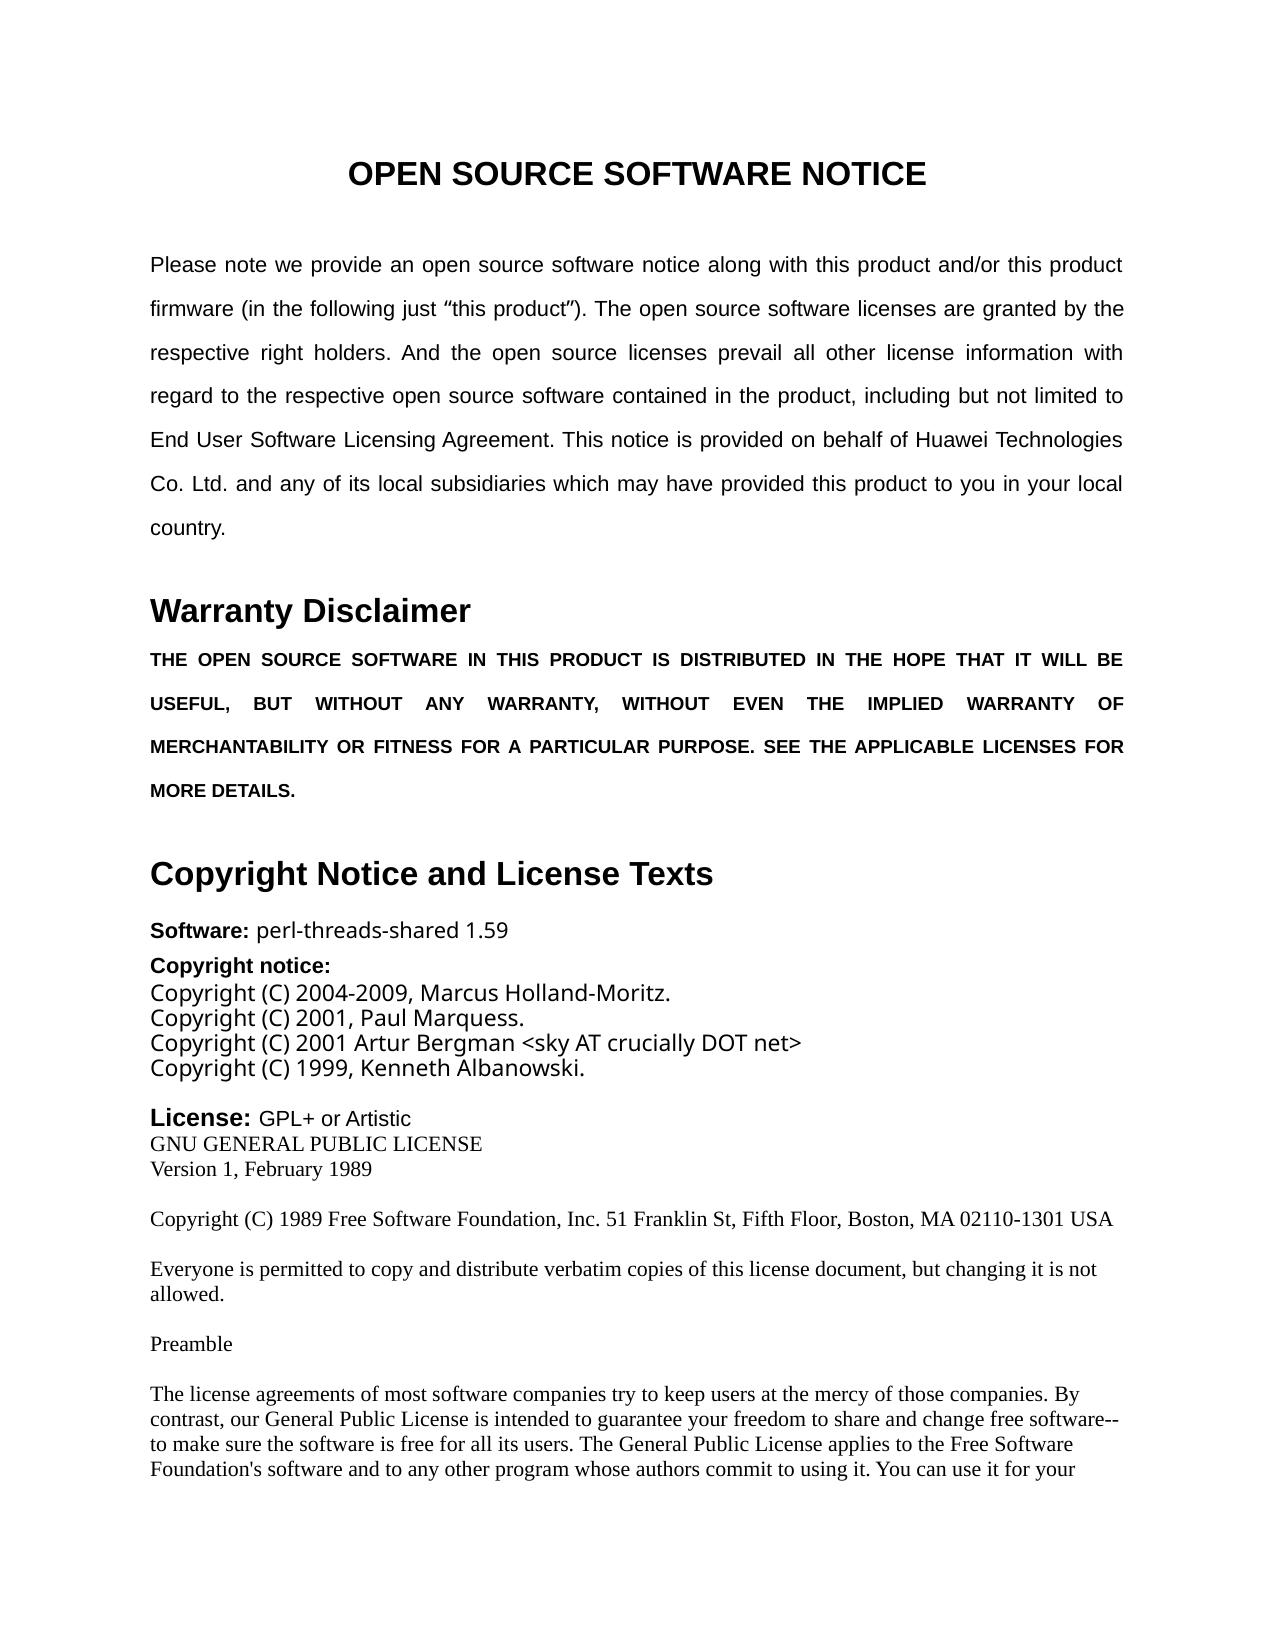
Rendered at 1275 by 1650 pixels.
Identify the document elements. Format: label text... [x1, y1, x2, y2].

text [150, 1131, 1125, 1481]
text Please note we provide an open source software notice along with this product and/or this product firmware (in the following just “this product”). The open source software licenses are granted by the respective right holders. And the open source licenses prevail all other license information with regard to the respective open source software contained in the product, including but not limited to End User Software Licensing Agreement. This notice is provided on behalf of Huawei Technologies Co. Ltd. and any of its local subsidiaries which may have provided this product to you in your local country. [150, 237, 1125, 544]
text Copyright Notice and License Texts [150, 850, 1125, 894]
text Software: perl-threads-shared 1.59 [150, 919, 1125, 944]
text OPEN SOURCE SOFTWARE NOTICE [150, 150, 1125, 194]
text The open source software in this product is distributed in the hope that it will be useful, but WITHOUT ANY WARRANTY, without even the implied warranty of MERCHANTABILITY or FITNESS FOR A PARTICULAR PURPOSE. See the applicable licenses for more details. [150, 631, 1125, 806]
text Copyright notice: [150, 944, 1125, 981]
text Warranty Disclaimer [150, 587, 1125, 631]
text Copyright (C) 2004-2009, Marcus Holland-Moritz. Copyright (C) 2001, Paul Marquess. Copyright (C) 2001 Artur Bergman <sky AT crucially DOT net> Copyright (C) 1999, Kenneth Albanowski. [150, 981, 1125, 1106]
text License: GPL+ or Artistic [150, 1106, 1125, 1131]
